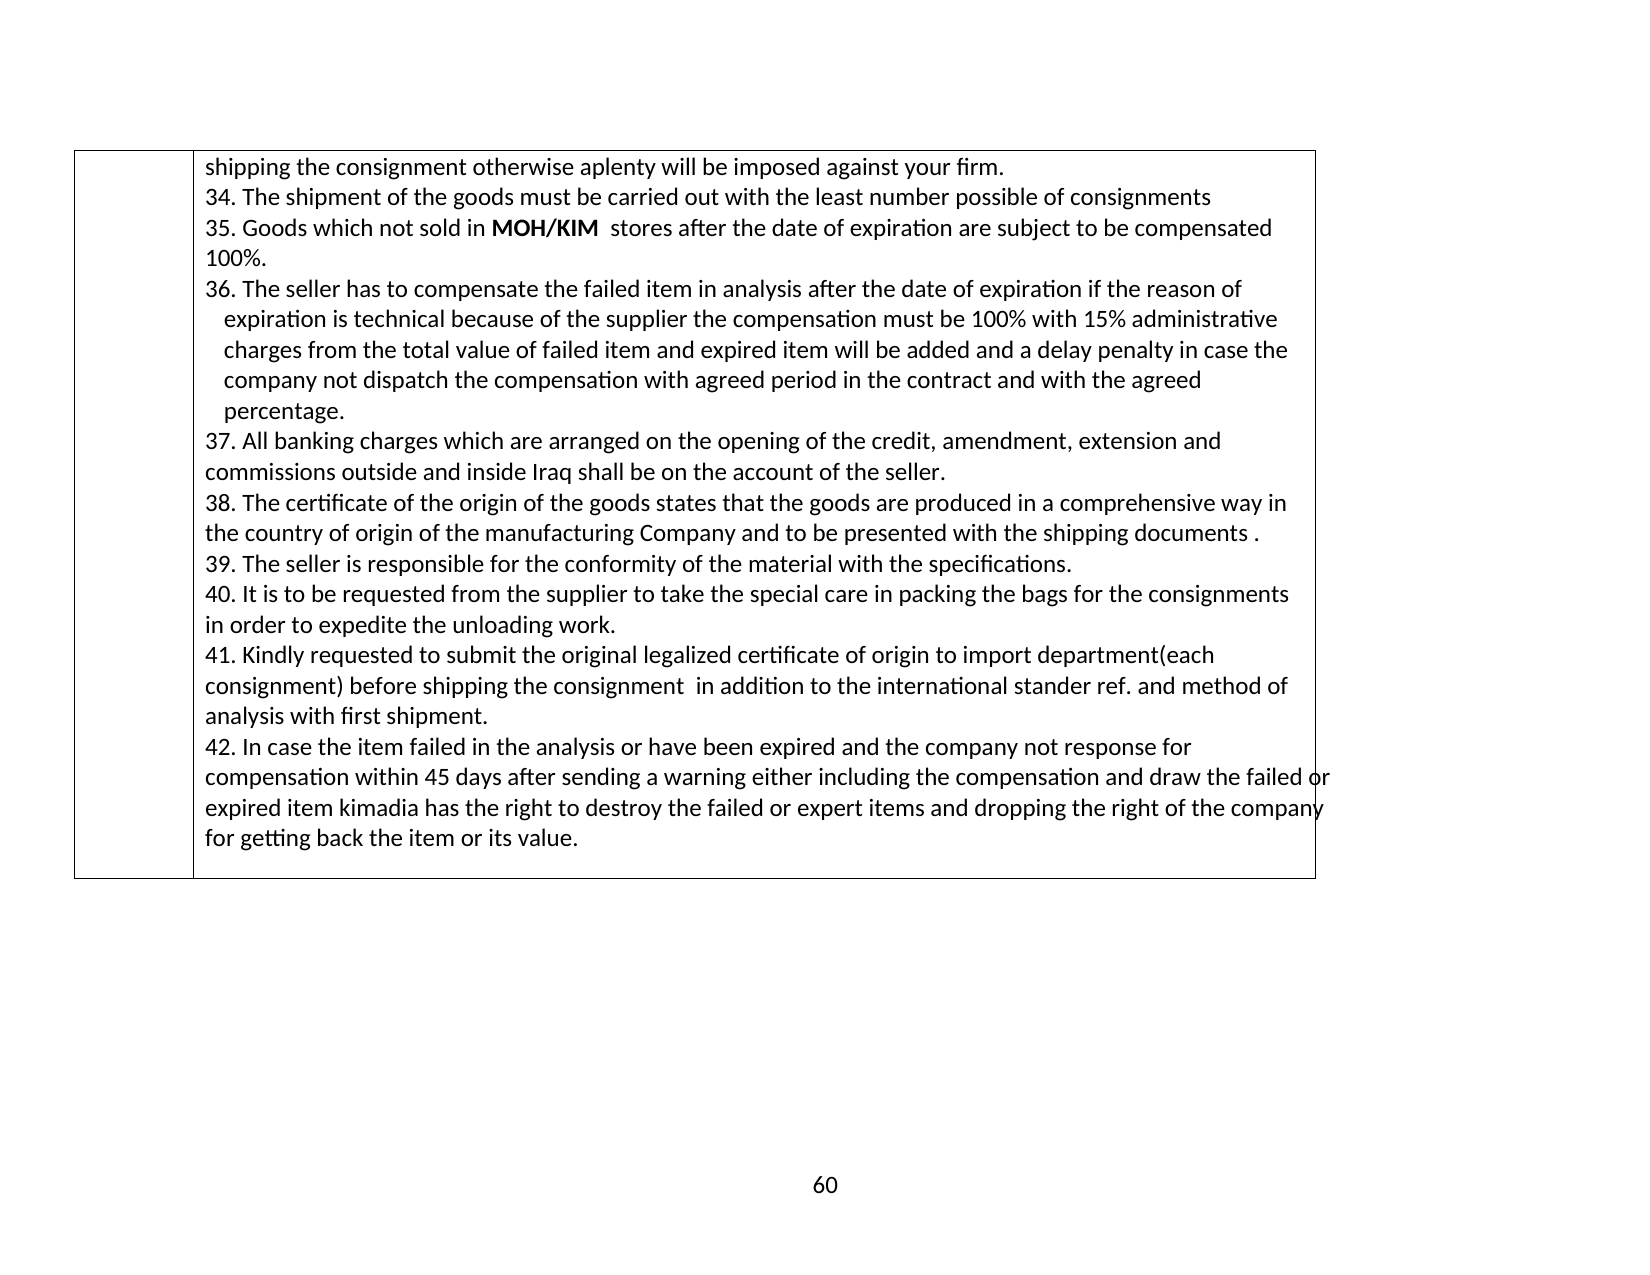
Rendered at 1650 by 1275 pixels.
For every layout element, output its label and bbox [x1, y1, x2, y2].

table_cell [194, 151, 1315, 878]
table_cell [75, 151, 193, 878]
